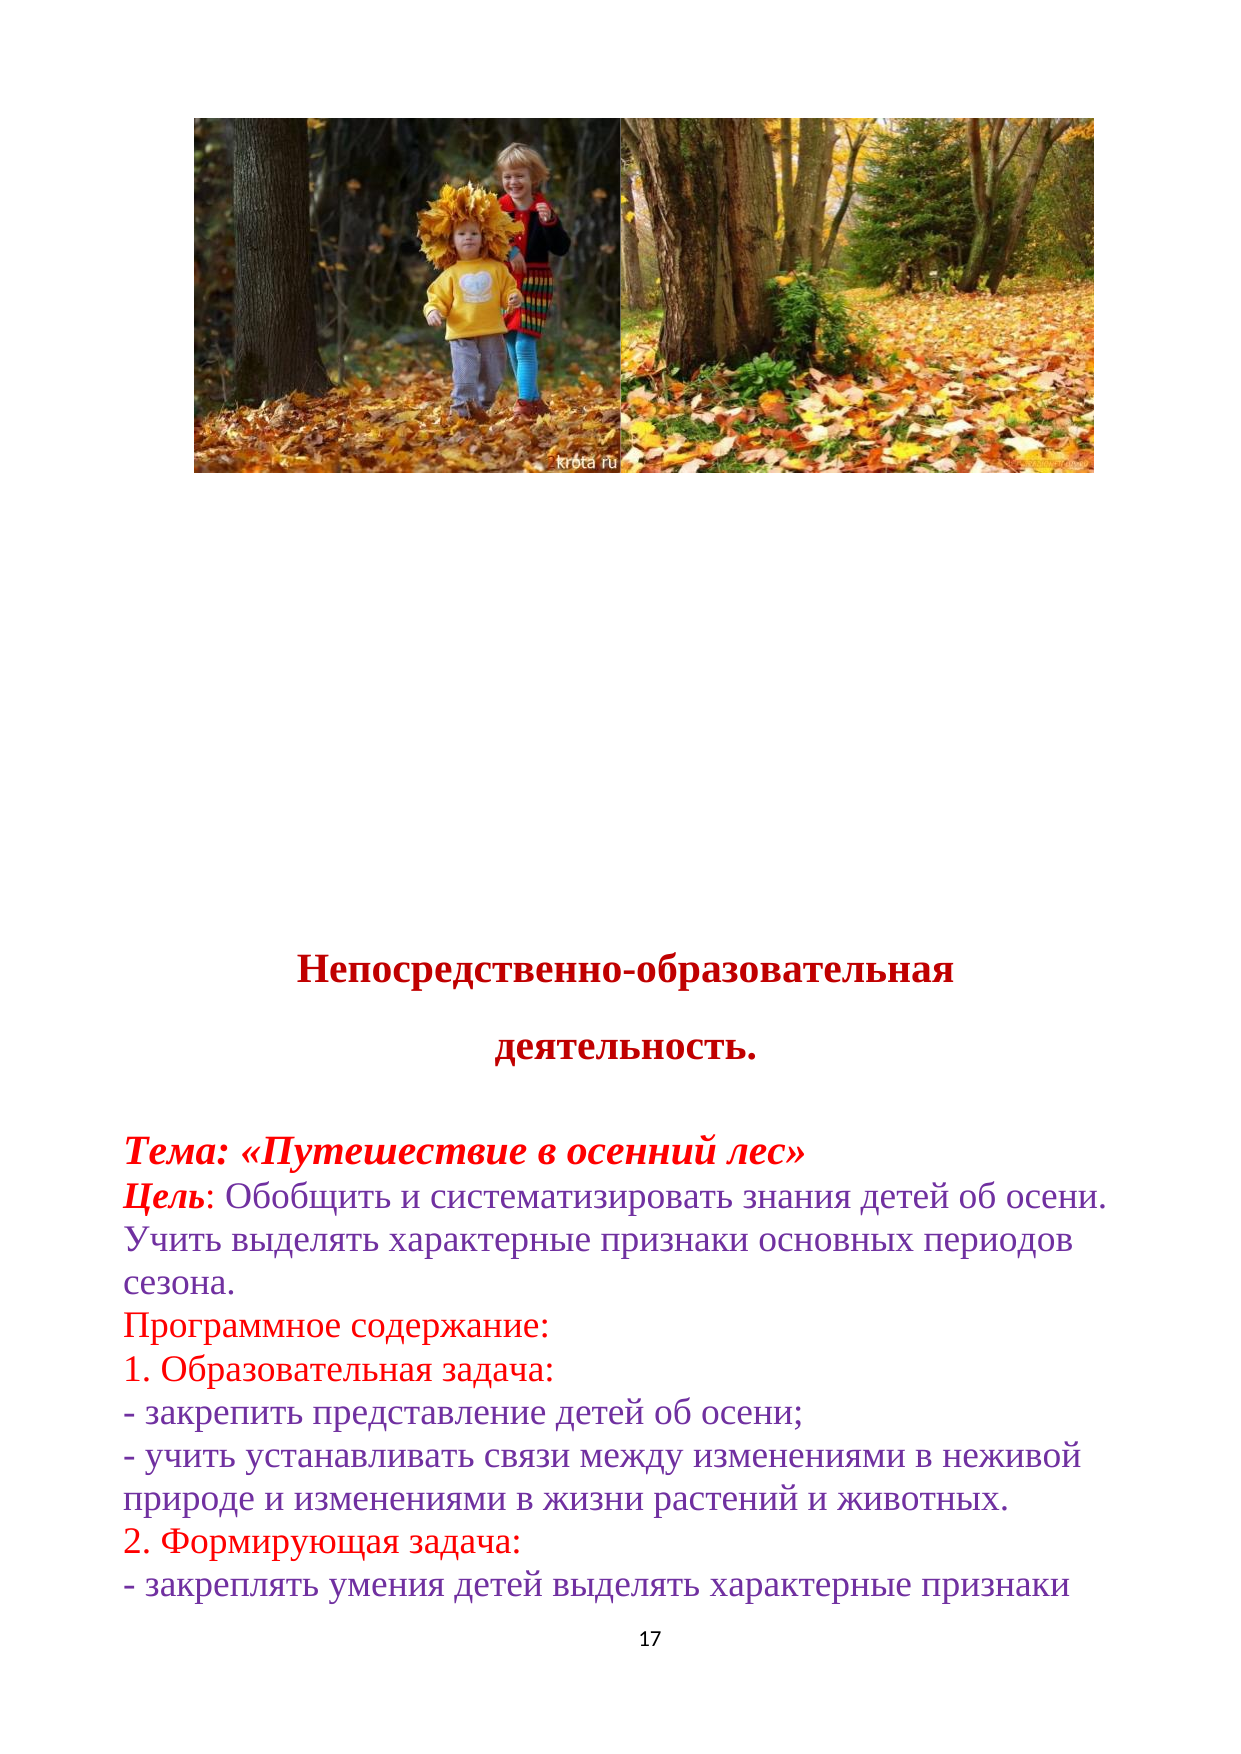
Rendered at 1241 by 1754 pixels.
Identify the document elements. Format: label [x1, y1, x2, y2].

picture [194, 118, 1094, 473]
table_cell [121, 942, 1130, 1606]
